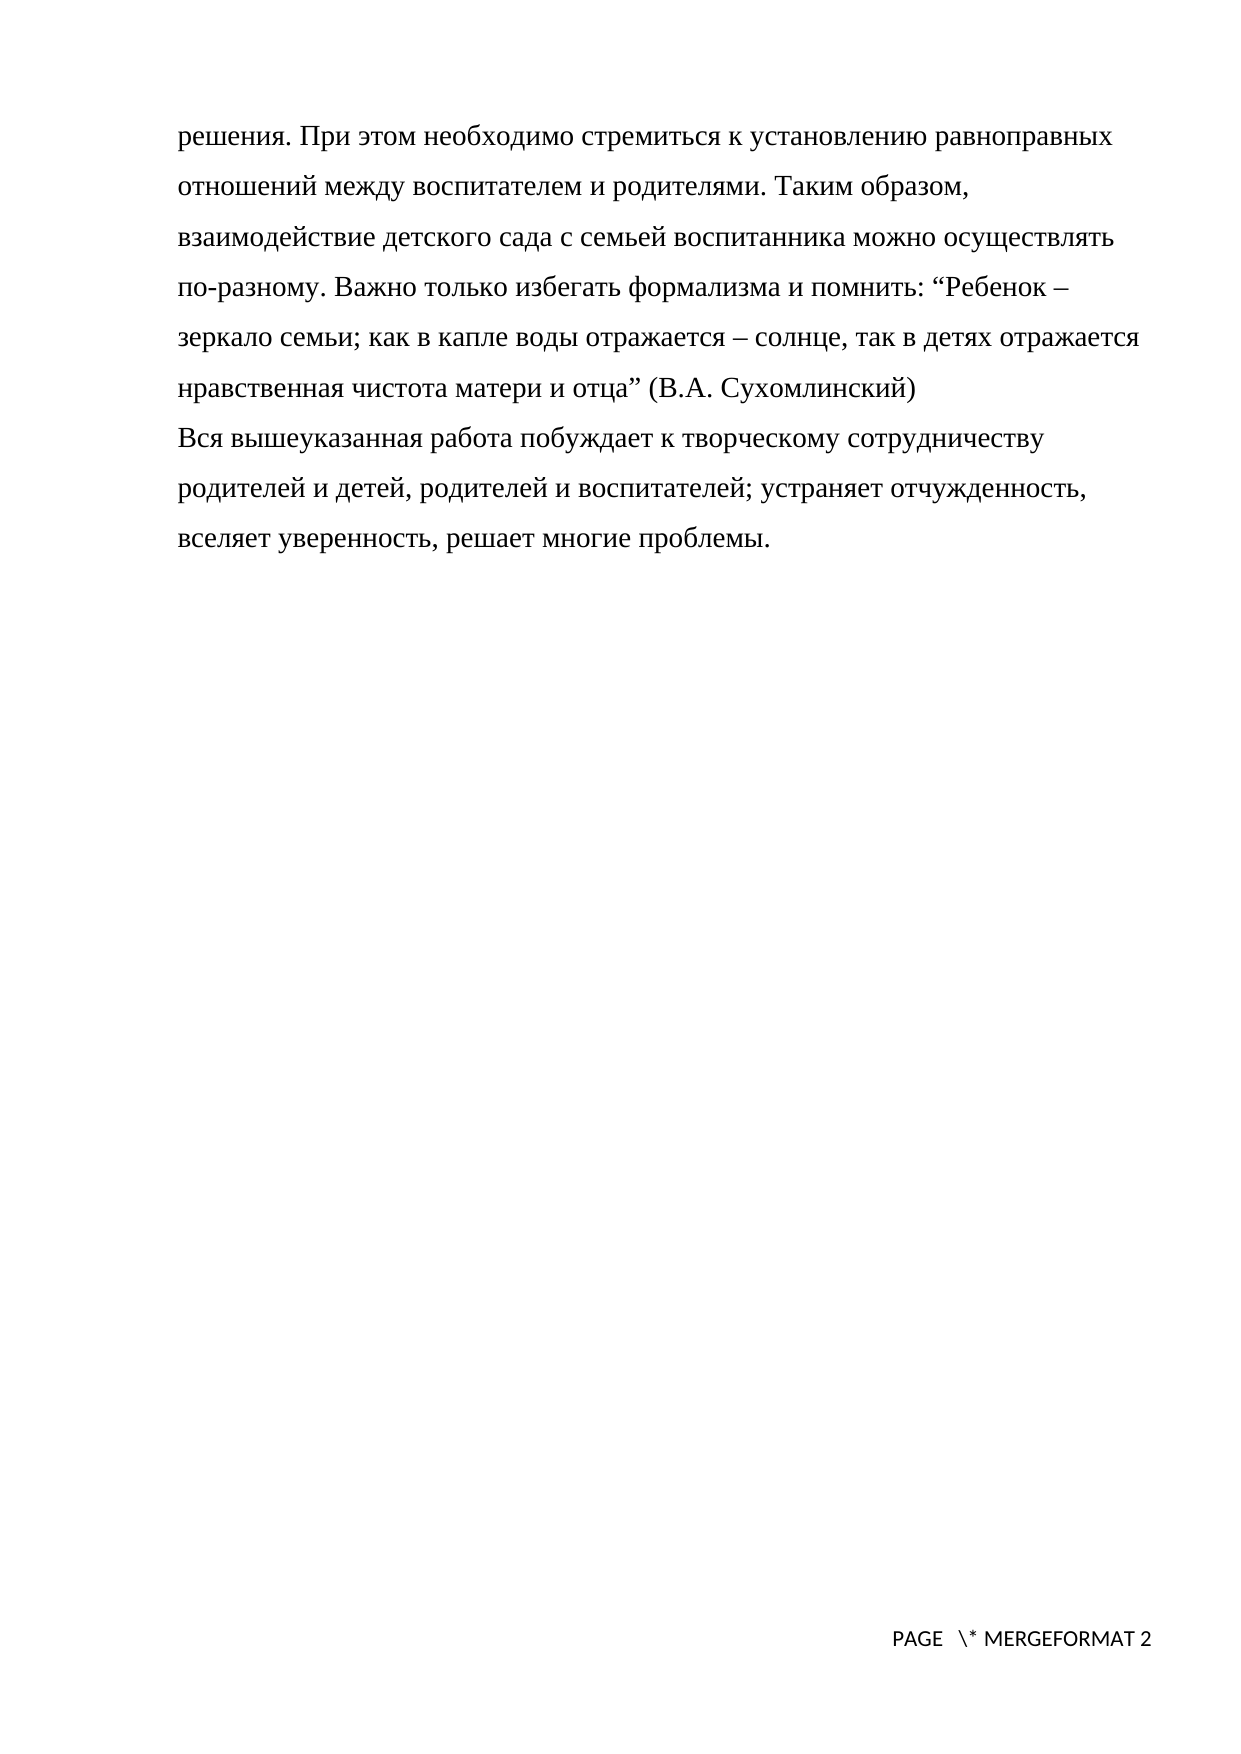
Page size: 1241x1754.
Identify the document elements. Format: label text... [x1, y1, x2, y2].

text Вся вышеуказанная работа побуждает к творческому сотрудничеству родителей и детей, родителей и воспитателей; устраняет отчужденность, вселяет уверенность, решает многие проблемы. [177, 420, 1152, 554]
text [177, 118, 1152, 403]
